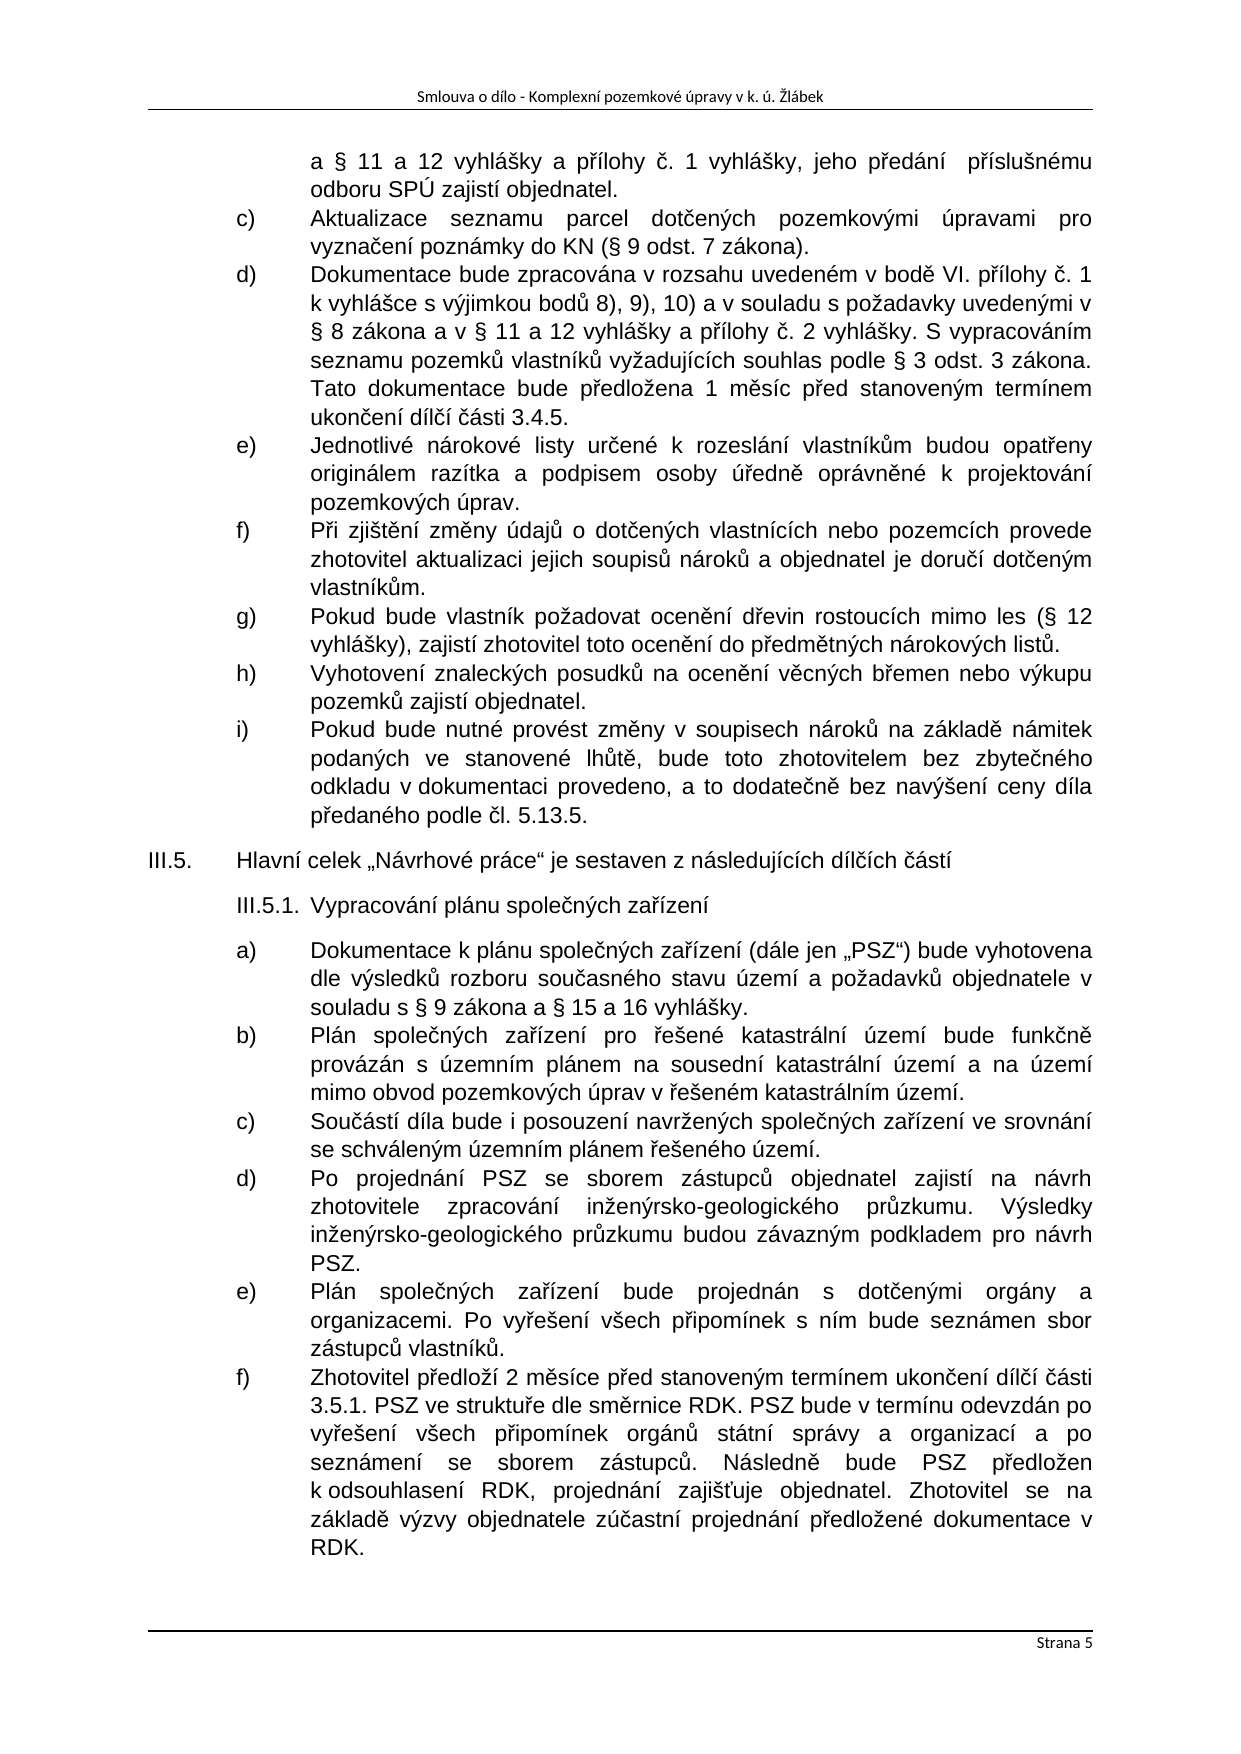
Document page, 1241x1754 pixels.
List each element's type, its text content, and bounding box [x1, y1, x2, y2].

text Jednotlivé nárokové listy určené k rozeslání vlastníkům budou opatřeny originálem razítka a podpisem osoby úředně oprávněné k projektování pozemkových úprav. [236, 432, 1093, 515]
text Pokud bude vlastník požadovat ocenění dřevin rostoucích mimo les (§ 12 vyhlášky), zajistí zhotovitel toto ocenění do předmětných nárokových listů. [236, 603, 1093, 657]
text Součástí díla bude i posouzení navržených společných zařízení ve srovnání se schváleným územním plánem řešeného území. [236, 1108, 1093, 1162]
text Při zjištění změny údajů o dotčených vlastnících nebo pozemcích provede zhotovitel aktualizaci jejich soupisů nároků a objednatel je doručí dotčeným vlastníkům. [236, 517, 1093, 601]
text Vypracování plánu společných zařízení [236, 892, 1093, 918]
list Hlavní celek „Návrhové práce“ je sestaven z následujících dílčích částí [148, 847, 1093, 873]
text Vyhotovení znaleckých posudků na ocenění věcných břemen nebo výkupu pozemků zajistí objednatel. [236, 659, 1093, 714]
text Aktualizace seznamu parcel dotčených pozemkovými úpravami pro vyznačení poznámky do KN (§ 9 odst. 7 zákona). [236, 204, 1093, 259]
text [236, 148, 1093, 202]
text Zhotovitel předloží 2 měsíce před stanoveným termínem ukončení dílčí části 3.5.1. PSZ ve struktuře dle směrnice RDK. PSZ bude v termínu odevzdán po vyřešení všech připomínek orgánů státní správy a organizací a po seznámení se sborem zástupců. Následně bude PSZ předložen k odsouhlasení RDK, projednání zajišťuje objednatel. Zhotovitel se na základě výzvy objednatele zúčastní projednání předložené dokumentace v RDK. [236, 1363, 1093, 1561]
text Dokumentace bude zpracována v rozsahu uvedeném v bodě VI. přílohy č. 1 k vyhlášce s výjimkou bodů 8), 9), 10) a v souladu s požadavky uvedenými v § 8 zákona a v § 11 a 12 vyhlášky a přílohy č. 2 vyhlášky. S vypracováním seznamu pozemků vlastníků vyžadujících souhlas podle § 3 odst. 3 zákona. Tato dokumentace bude předložena 1 měsíc před stanoveným termínem ukončení dílčí části 3.4.5. [236, 261, 1093, 430]
text Dokumentace k plánu společných zařízení (dále jen „PSZ“) bude vyhotovena dle výsledků rozboru současného stavu území a požadavků objednatele v souladu s § 9 zákona a § 15 a 16 vyhlášky. [236, 937, 1093, 1020]
text Po projednání PSZ se sborem zástupců objednatel zajistí na návrh zhotovitele zpracování inženýrsko-geologického průzkumu. Výsledky inženýrsko-geologického průzkumu budou závazným podkladem pro návrh PSZ. [236, 1164, 1093, 1276]
text Plán společných zařízení pro řešené katastrální území bude funkčně provázán s územním plánem na sousední katastrální území a na území mimo obvod pozemkových úprav v řešeném katastrálním území. [236, 1022, 1093, 1106]
text Pokud bude nutné provést změny v soupisech nároků na základě námitek podaných ve stanovené lhůtě, bude toto zhotovitelem bez zbytečného odkladu v dokumentaci provedeno, a to dodatečně bez navýšení ceny díla předaného podle čl. 5.13.5. [236, 716, 1093, 828]
text Plán společných zařízení bude projednán s dotčenými orgány a organizacemi. Po vyřešení všech připomínek s ním bude seznámen sbor zástupců vlastníků. [236, 1278, 1093, 1361]
